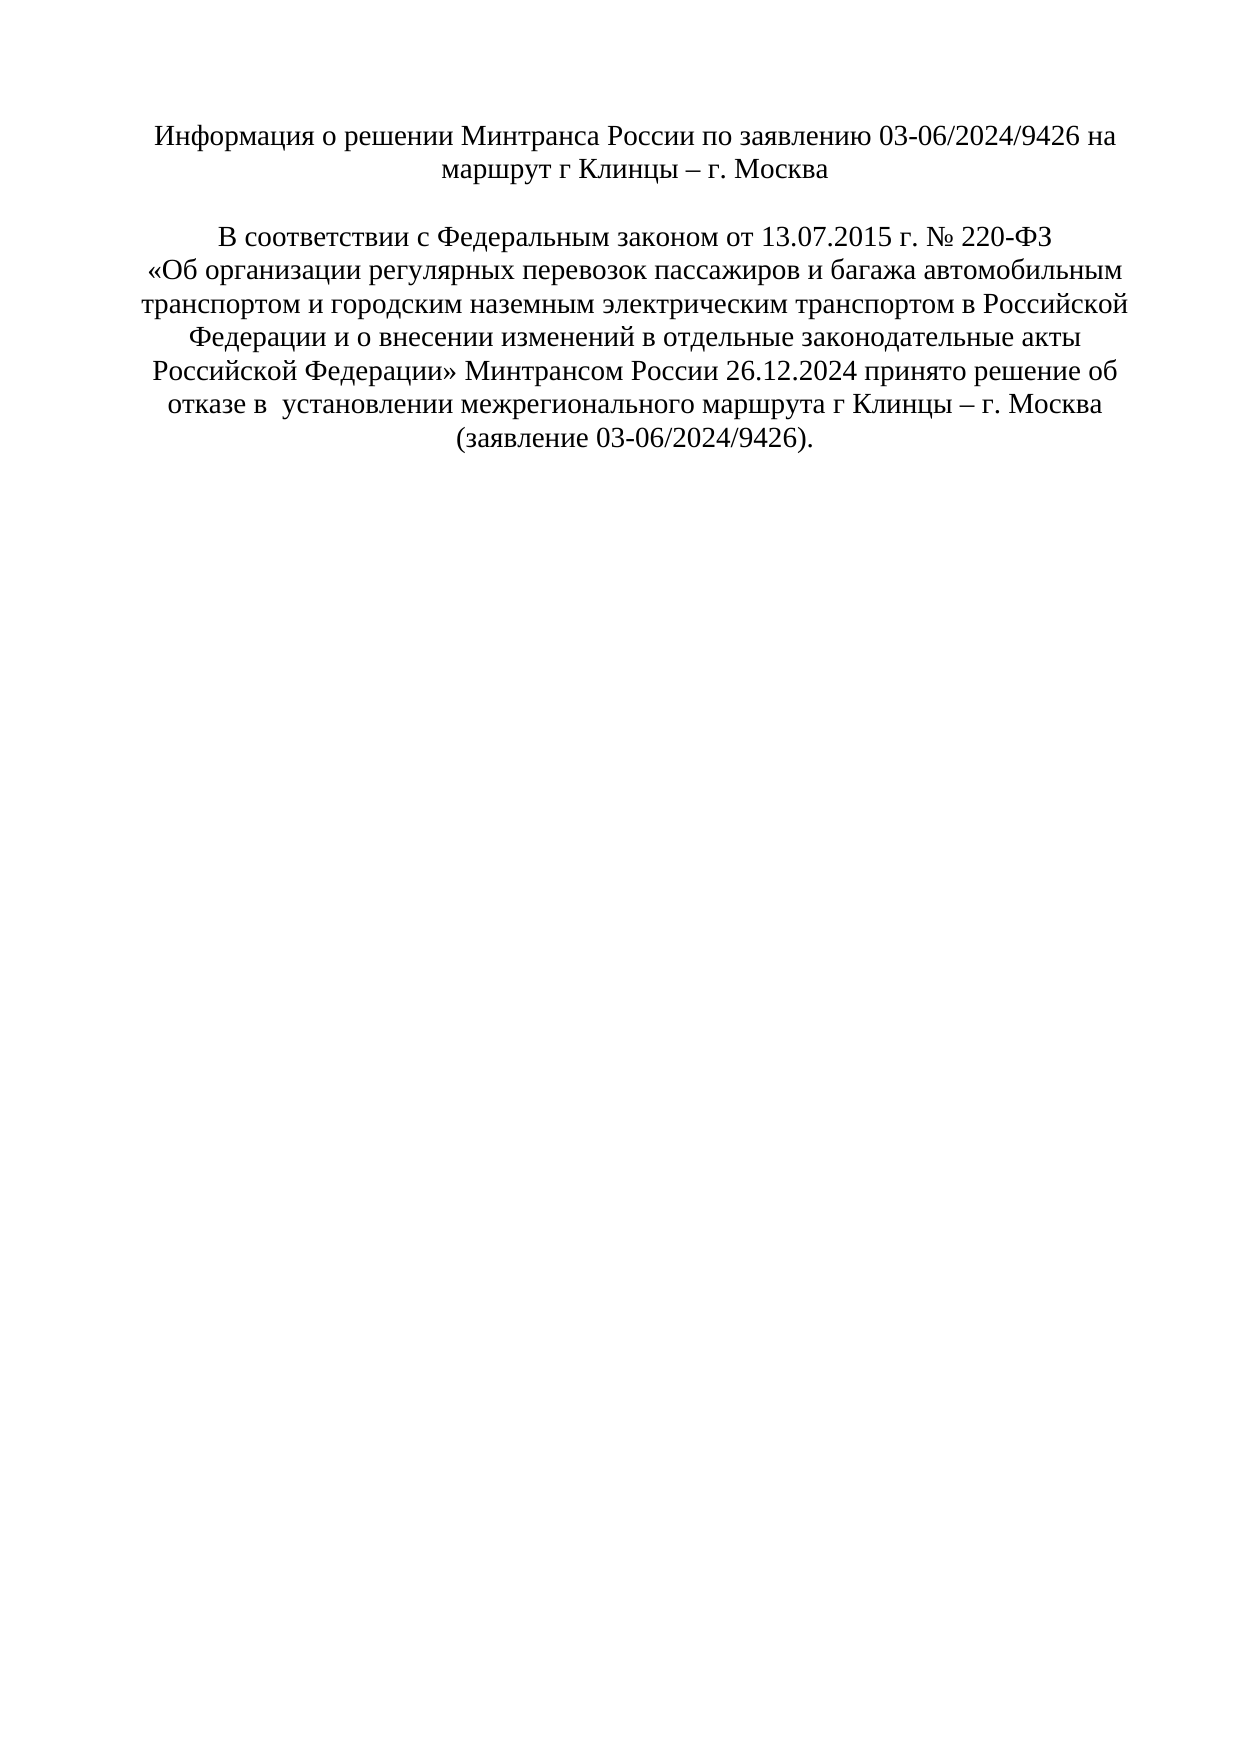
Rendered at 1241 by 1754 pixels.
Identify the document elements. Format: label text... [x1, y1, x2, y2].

text Информация о решении Минтранса России по заявлению 03-06/2024/9426 на маршрут г Клинцы – г. Москва [118, 118, 1152, 185]
text В соответствии с Федеральным законом от 13.07.2015 г. № 220-ФЗ «Об организации регулярных перевозок пассажиров и багажа автомобильным транспортом и городским наземным электрическим транспортом в Российской Федерации и о внесении изменений в отдельные законодательные акты Российской Федерации» Минтрансом России 26.12.2024 принято решение об отказе в установлении межрегионального маршрута г Клинцы – г. Москва (заявление 03-06/2024/9426). [118, 219, 1152, 453]
